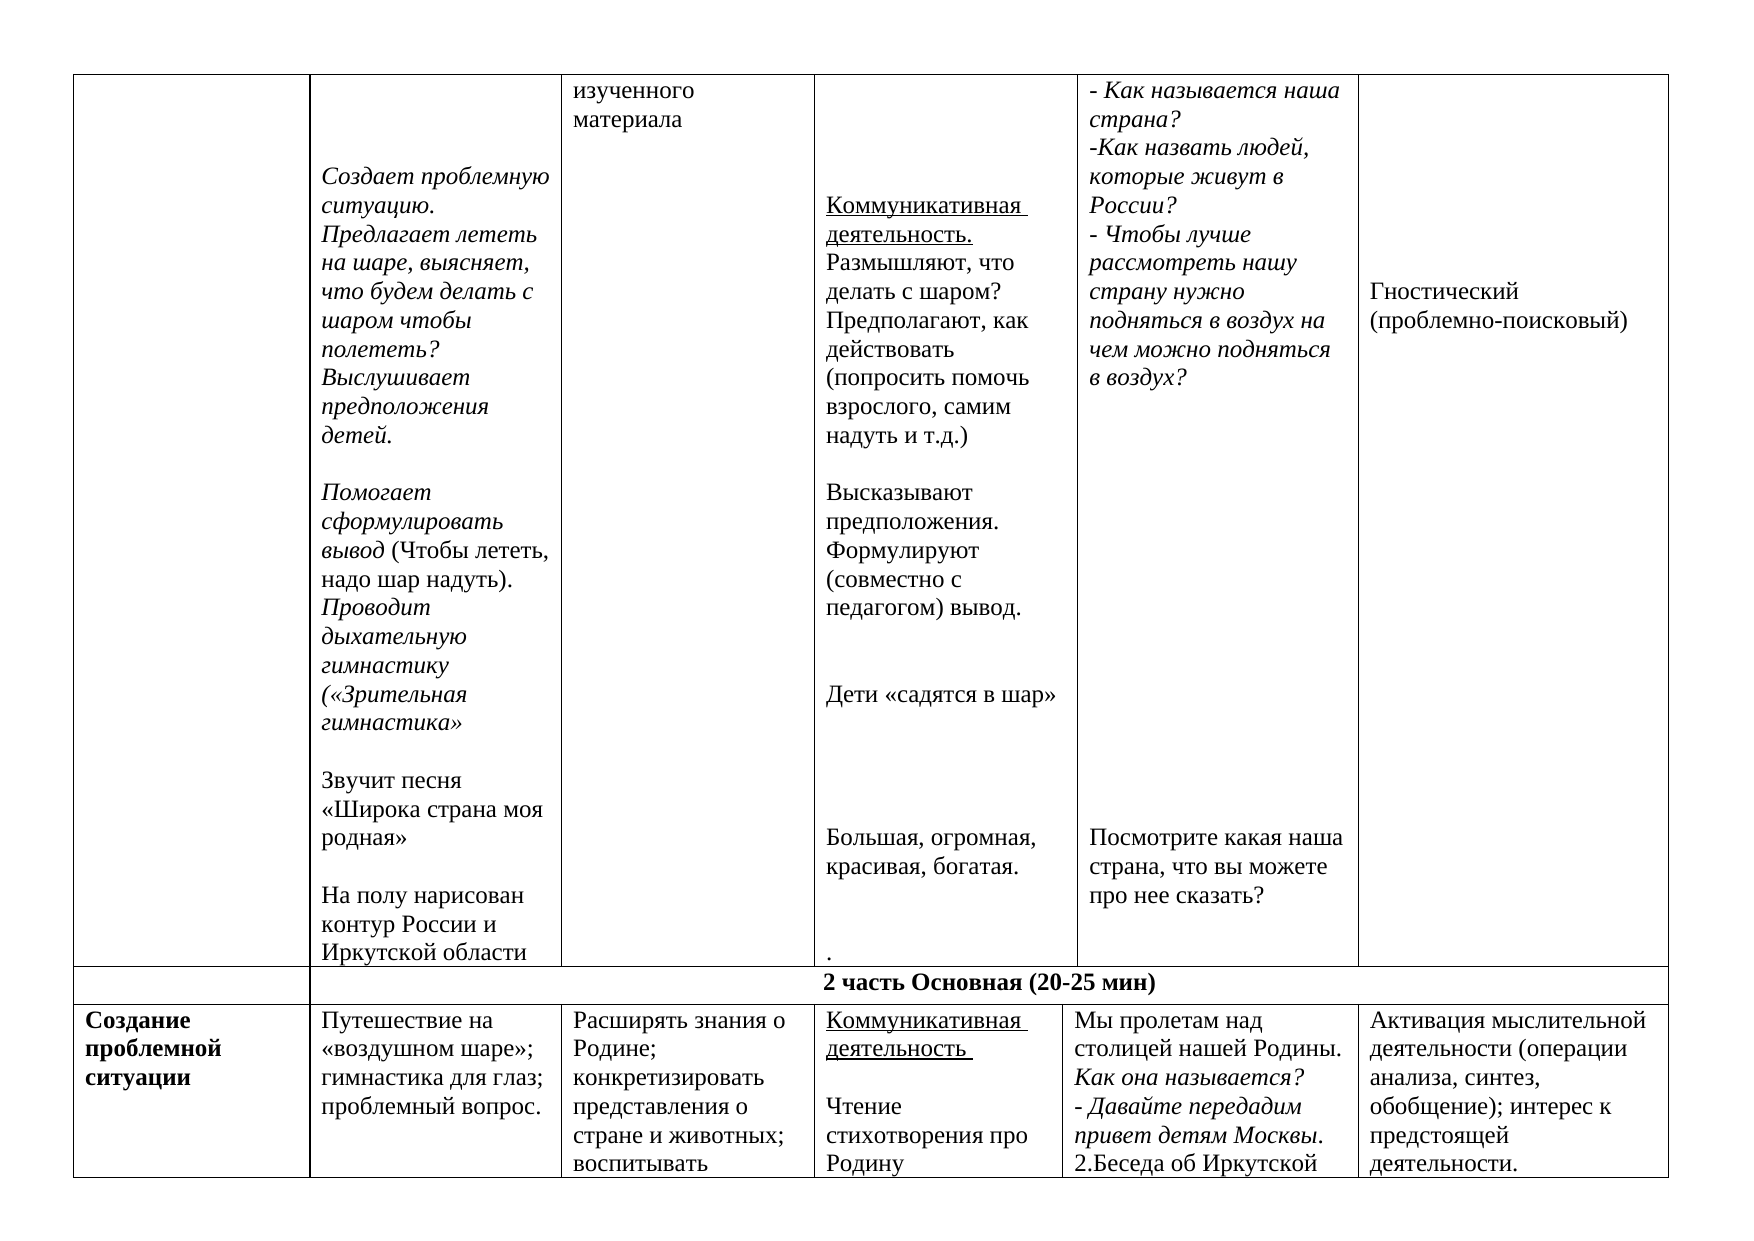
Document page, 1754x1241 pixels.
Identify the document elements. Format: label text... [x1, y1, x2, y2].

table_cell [1078, 75, 1358, 966]
table_cell 2 часть Основная (20-25 мин) [311, 967, 1668, 1004]
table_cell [1063, 1005, 1358, 1177]
table_cell [74, 967, 309, 1004]
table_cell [311, 75, 561, 966]
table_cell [562, 75, 814, 966]
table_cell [311, 1005, 561, 1177]
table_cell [74, 1005, 309, 1177]
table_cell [815, 75, 1077, 966]
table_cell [1359, 1005, 1668, 1177]
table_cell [1359, 75, 1668, 966]
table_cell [74, 75, 309, 966]
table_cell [562, 1005, 814, 1177]
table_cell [815, 1005, 1062, 1177]
